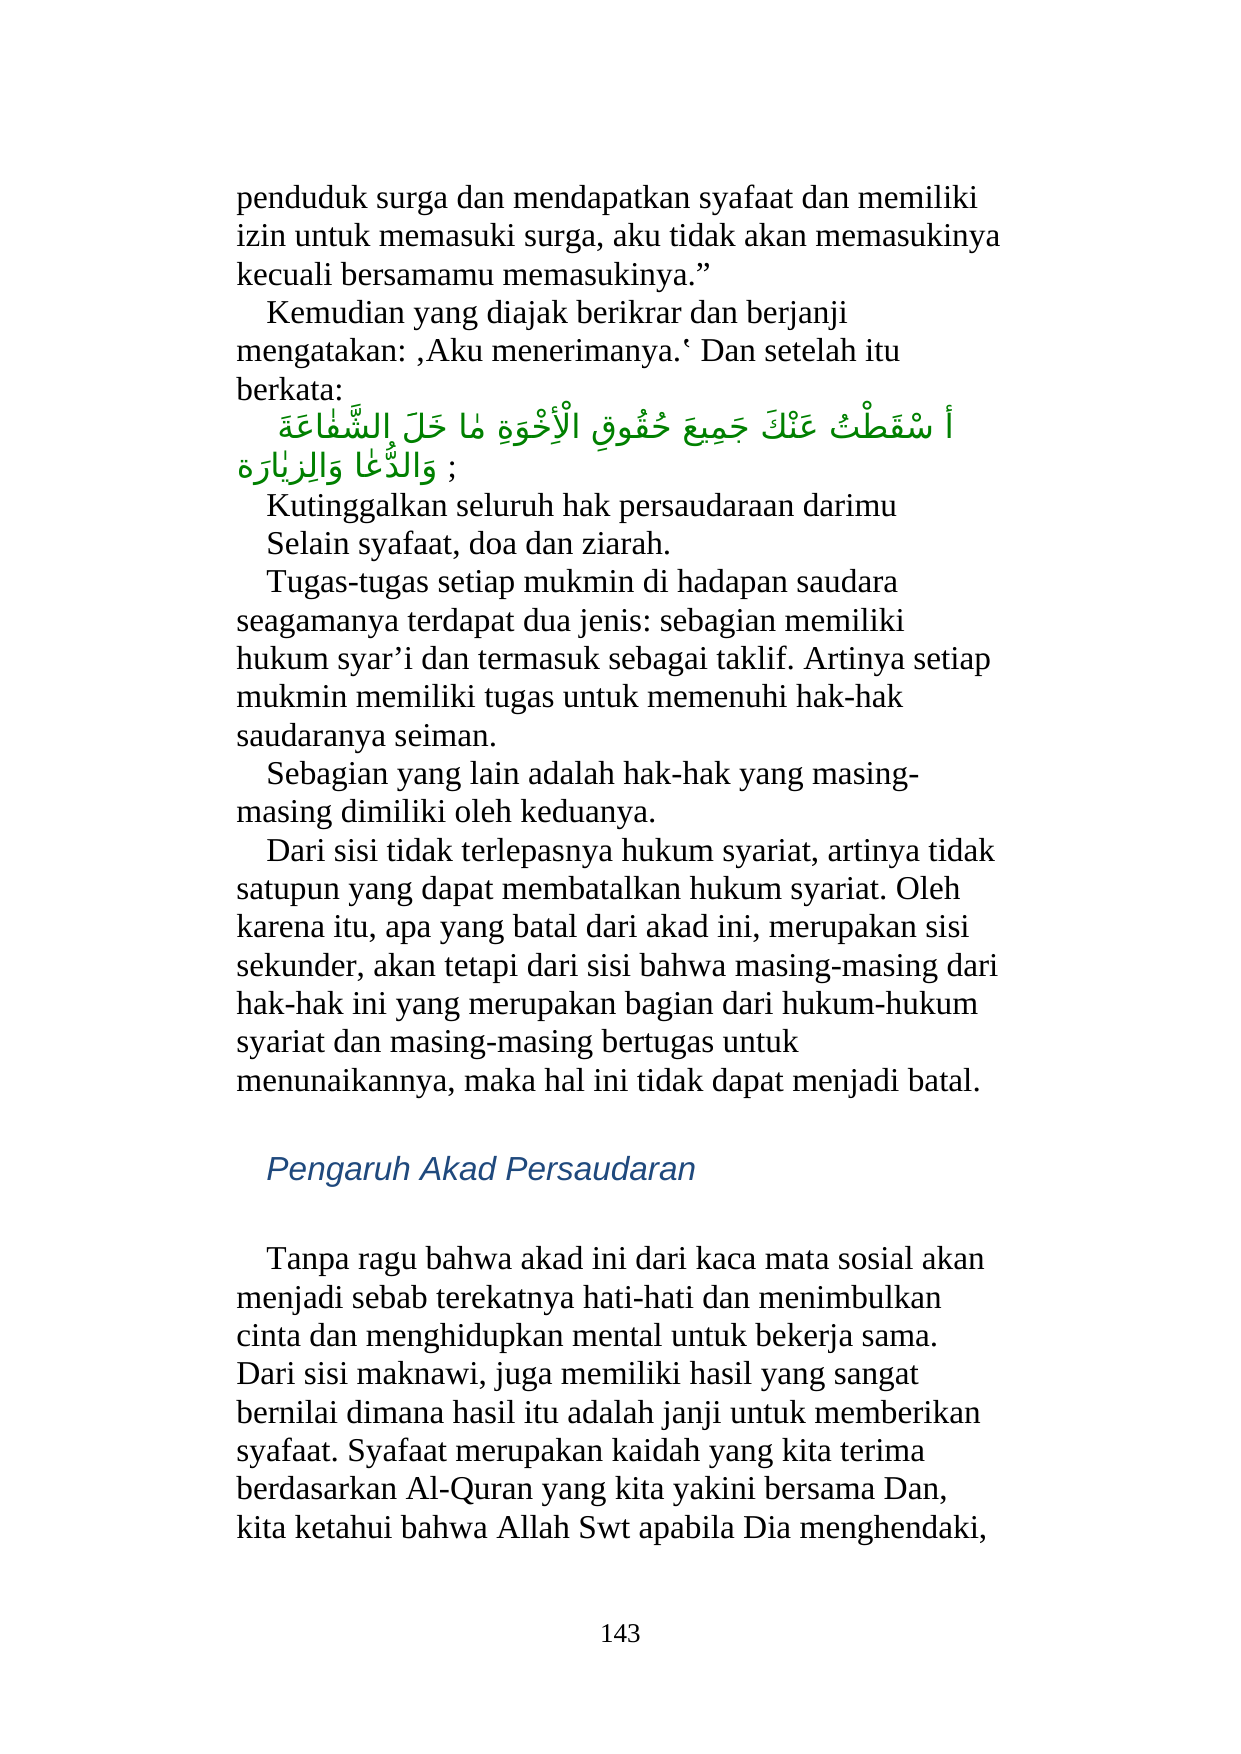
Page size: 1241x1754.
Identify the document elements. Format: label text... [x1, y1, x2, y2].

text Kemudian yang diajak berikrar dan berjanji mengatakan: ‚Aku menerimanya.‛ Dan setelah itu berkata: [236, 292, 1004, 407]
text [236, 177, 1004, 292]
text Dari sisi tidak terlepasnya hukum syariat, artinya tidak satupun yang dapat membatalkan hukum syariat. Oleh karena itu, apa yang batal dari akad ini, merupakan sisi sekunder, akan tetapi dari sisi bahwa masing-masing dari hak-hak ini yang merupakan bagian dari hukum-hukum syariat dan masing-masing bertugas untuk menunaikannya, maka hal ini tidak dapat menjadi batal. [236, 830, 1004, 1098]
subtitle Pengaruh Akad Persaudaran [236, 1149, 1004, 1188]
text Sebagian yang lain adalah hak-hak yang masing-masing dimiliki oleh keduanya. [236, 753, 1004, 830]
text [236, 1238, 1004, 1545]
text Kutinggalkan seluruh hak persaudaraan darimu [236, 485, 1004, 523]
text Selain syafaat, doa dan ziarah. [236, 523, 1004, 562]
text Tugas-tugas setiap mukmin di hadapan saudara seagamanya terdapat dua jenis: sebagian memiliki hukum syar’i dan termasuk sebagai taklif. Artinya setiap mukmin memiliki tugas untuk memenuhi hak-hak saudaranya seiman. [236, 562, 1004, 753]
text أ سْقَطْتُ عَنْكَ جَمِيعَ حُقُوقِ الْأِخْوَةِ مٰا خَلََ الشَّفٰاعَةَ وَالدُّعٰا وَالِزيٰارَة ; [236, 407, 1004, 485]
